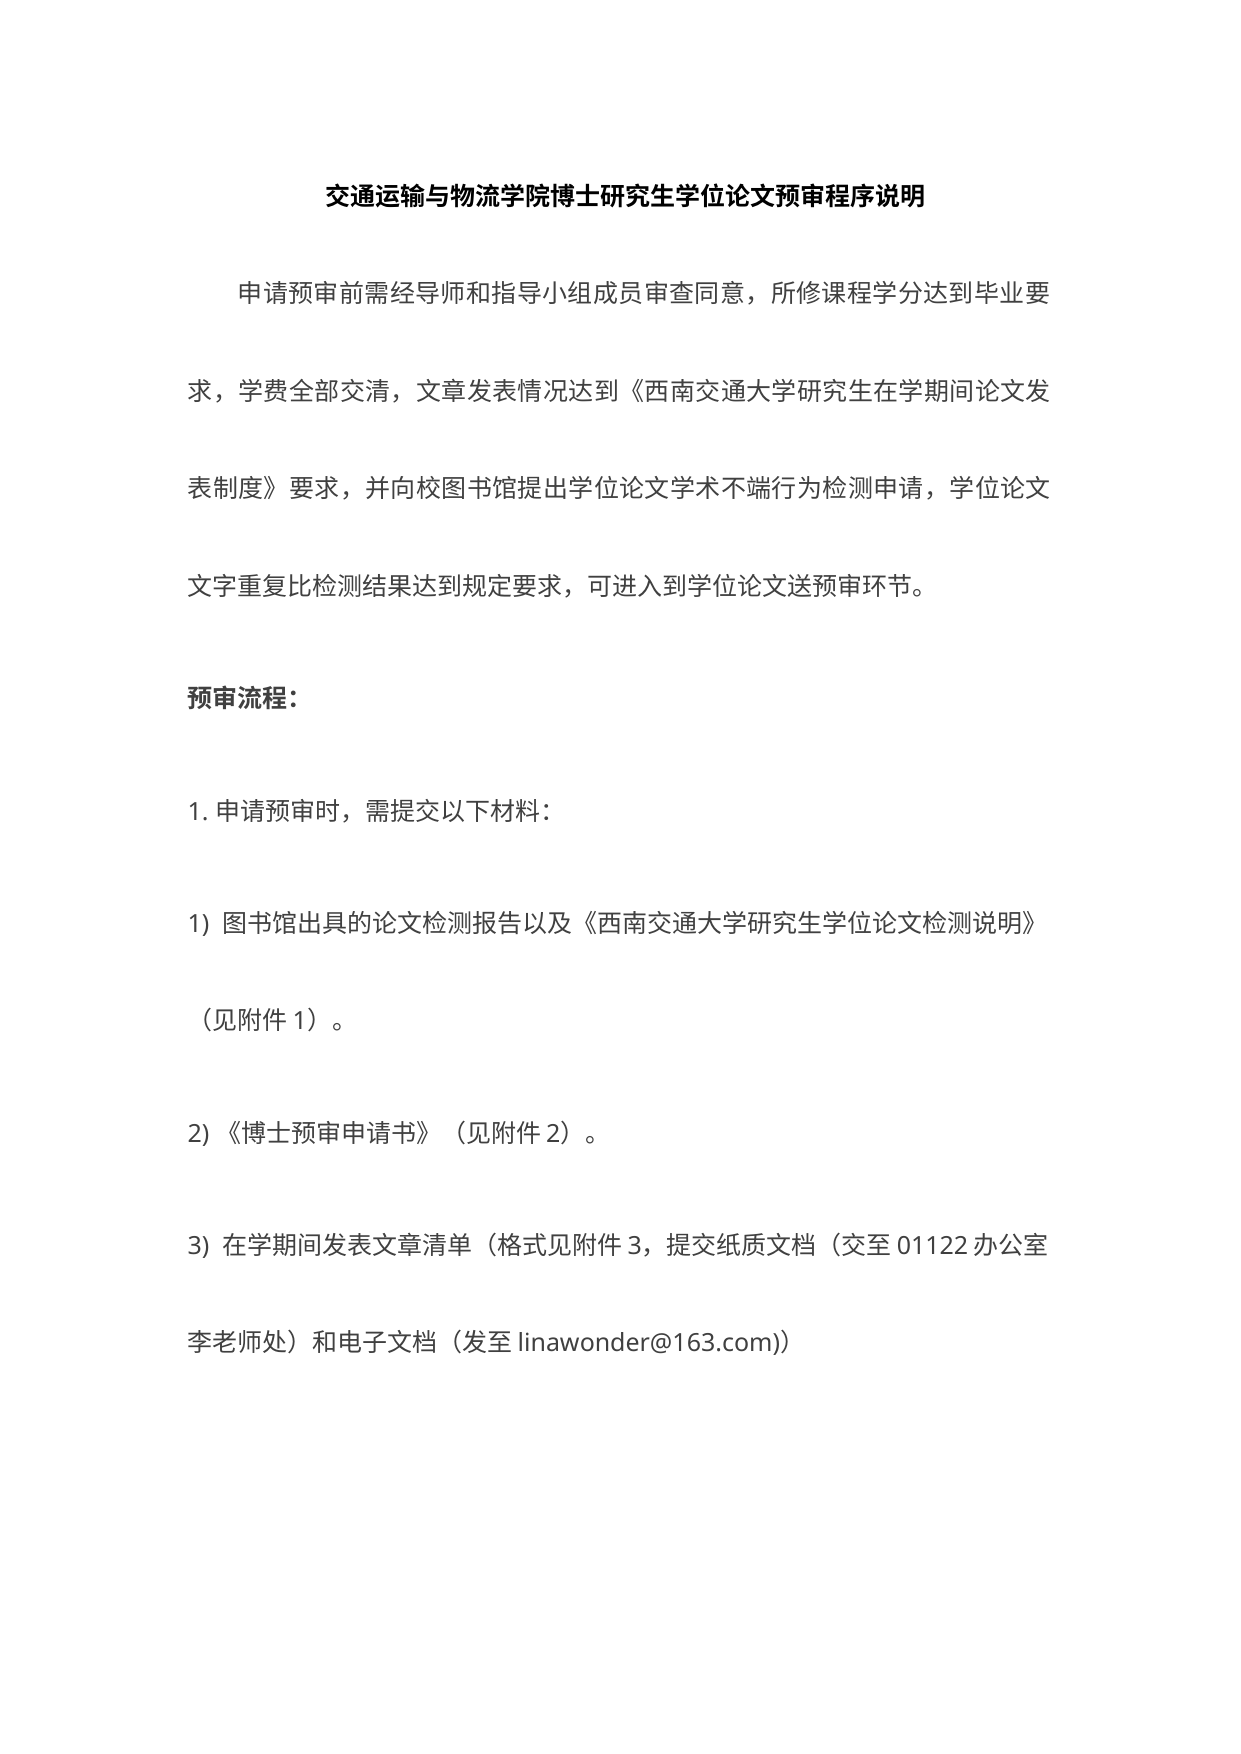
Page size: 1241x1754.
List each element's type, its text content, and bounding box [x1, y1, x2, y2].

text 申请预审前需经导师和指导小组成员审查同意，所修课程学分达到毕业要求，学费全部交清，文章发表情况达到《西南交通大学研究生在学期间论文发表制度》要求，并向校图书馆提出学位论文学术不端行为检测申请，学位论文文字重复比检测结果达到规定要求，可进入到学位论文送预审环节。 [187, 259, 1053, 617]
text 1) 图书馆出具的论文检测报告以及《西南交通大学研究生学位论文检测说明》（见附件1）。 [187, 889, 1053, 1051]
text 交通运输与物流学院博士研究生学位论文预审程序说明 [187, 162, 1053, 227]
text 预审流程： [187, 664, 1053, 729]
text 2) 《博士预审申请书》（见附件2）。 [187, 1099, 1053, 1164]
text 3) 在学期间发表文章清单（格式见附件3，提交纸质文档（交至01122办公室李老师处）和电子文档（发至linawonder@163.com)） [187, 1211, 1053, 1373]
text 1. 申请预审时，需提交以下材料： [187, 777, 1053, 842]
